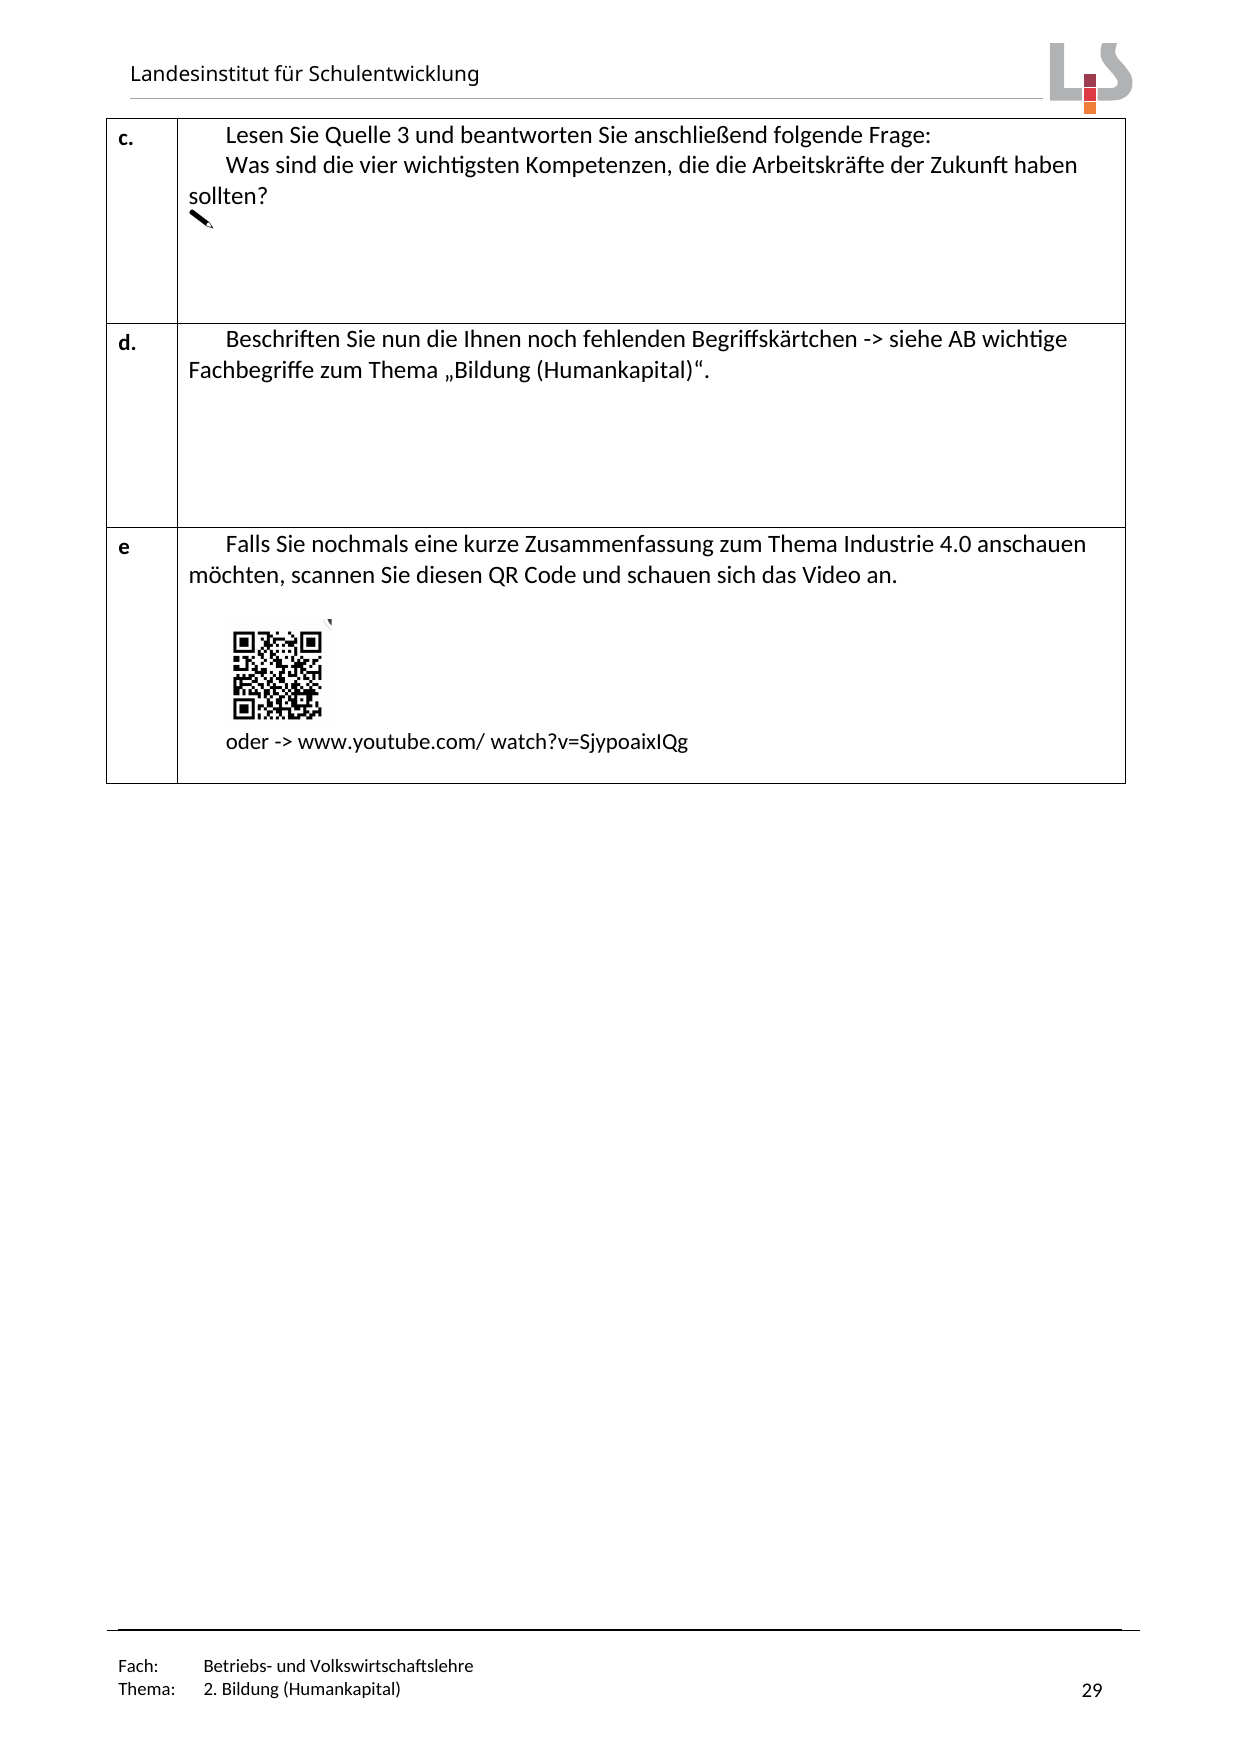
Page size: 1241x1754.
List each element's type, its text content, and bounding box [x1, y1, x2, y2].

table_header Lesen Sie Quelle 3 und beantworten Sie anschließend folgende Frage: Was sind die vier wichtigsten Kompetenzen, die die Arbeitskräfte der Zukunft haben sollten? [178, 119, 1125, 322]
table_cell Beschriften Sie nun die Ihnen noch fehlenden Begriffskärtchen -> siehe AB wichtige Fachbegriffe zum Thema „Bildung (Humankapital)“. [178, 324, 1125, 527]
picture [225, 619, 332, 727]
table_cell d. [107, 324, 177, 527]
table_cell Falls Sie nochmals eine kurze Zusammenfassung zum Thema Industrie 4.0 anschauen möchten, scannen Sie diesen QR Code und schauen sich das Video an. oder -> www.youtube.com/ watch?v=SjypoaixIQg [178, 528, 1125, 783]
table_header c. [107, 119, 177, 322]
table_cell e [107, 528, 177, 783]
